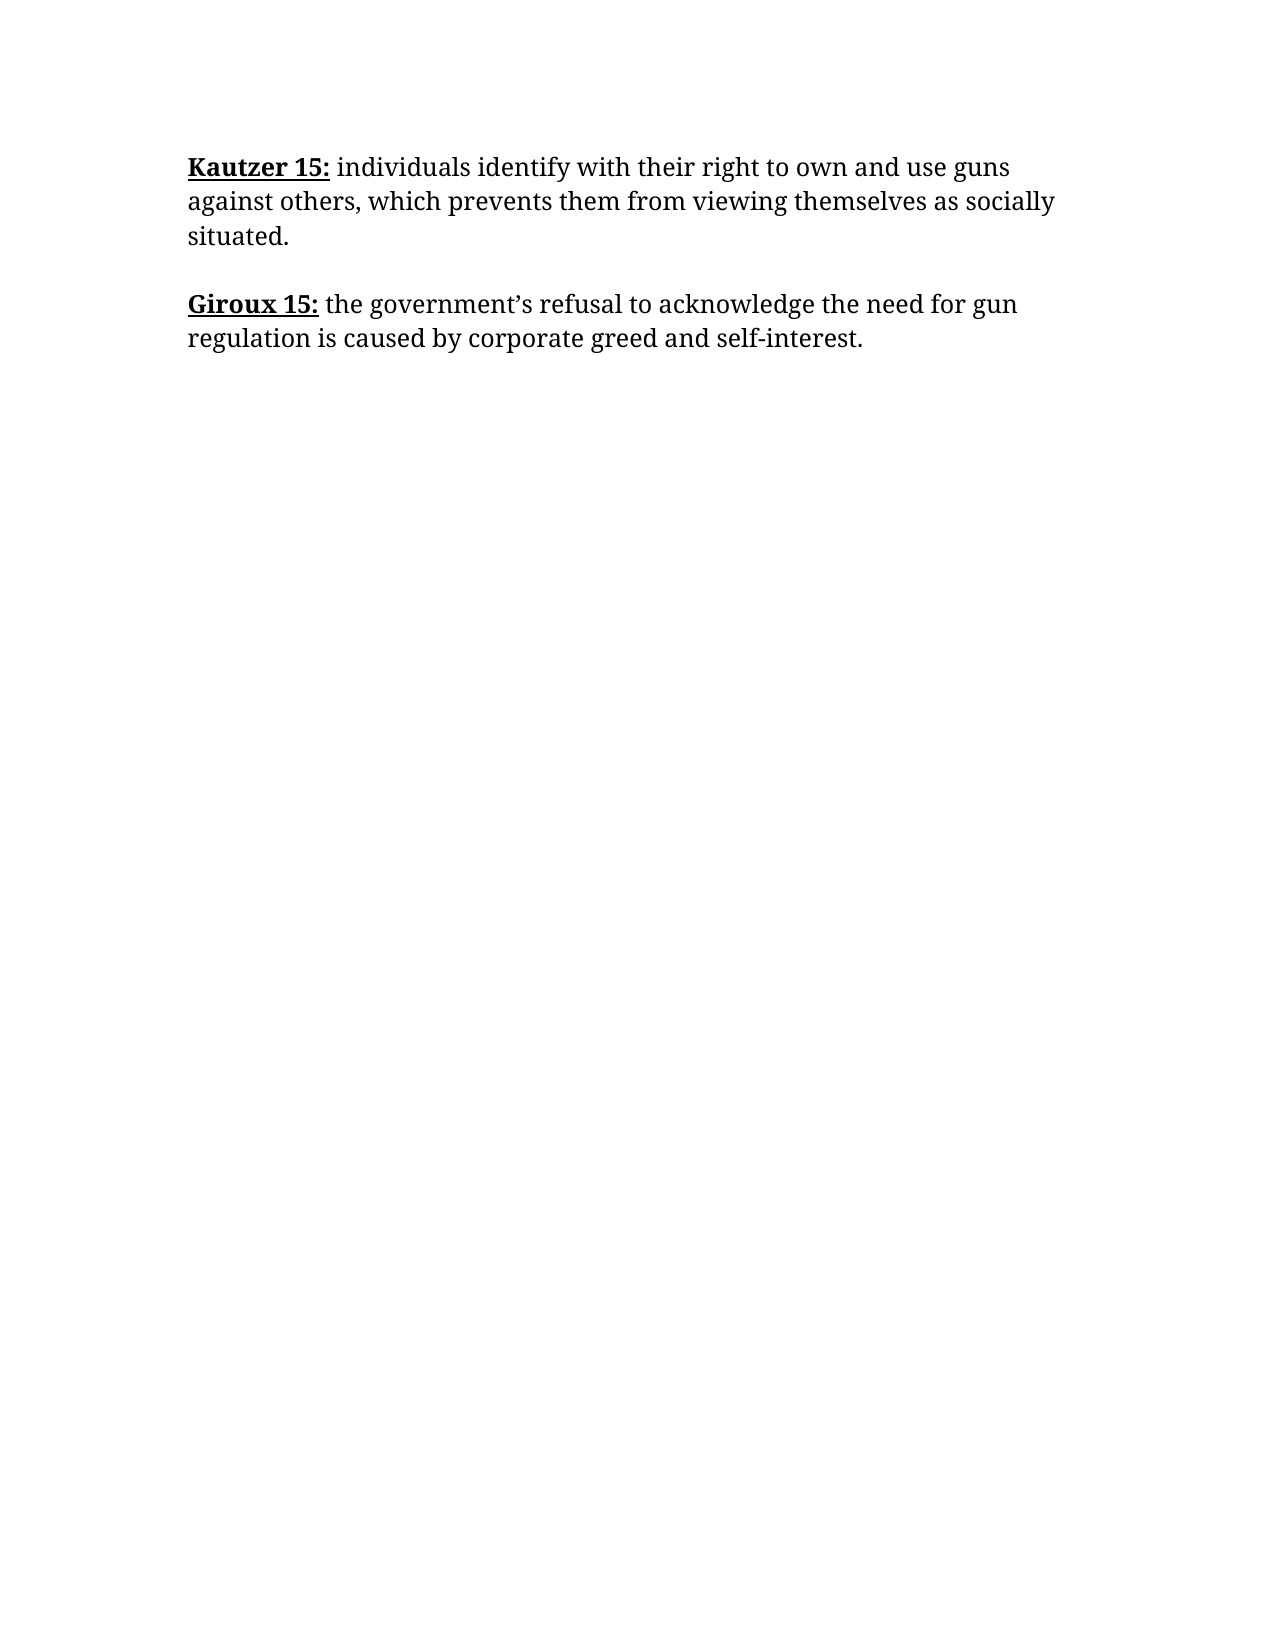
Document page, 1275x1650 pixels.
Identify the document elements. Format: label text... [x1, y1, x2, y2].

text Kautzer 15: individuals identify with their right to own and use guns against others, which prevents them from viewing themselves as socially situated. [187, 150, 1087, 252]
text Giroux 15: the government’s refusal to acknowledge the need for gun regulation is caused by corporate greed and self-interest. [187, 286, 1087, 354]
